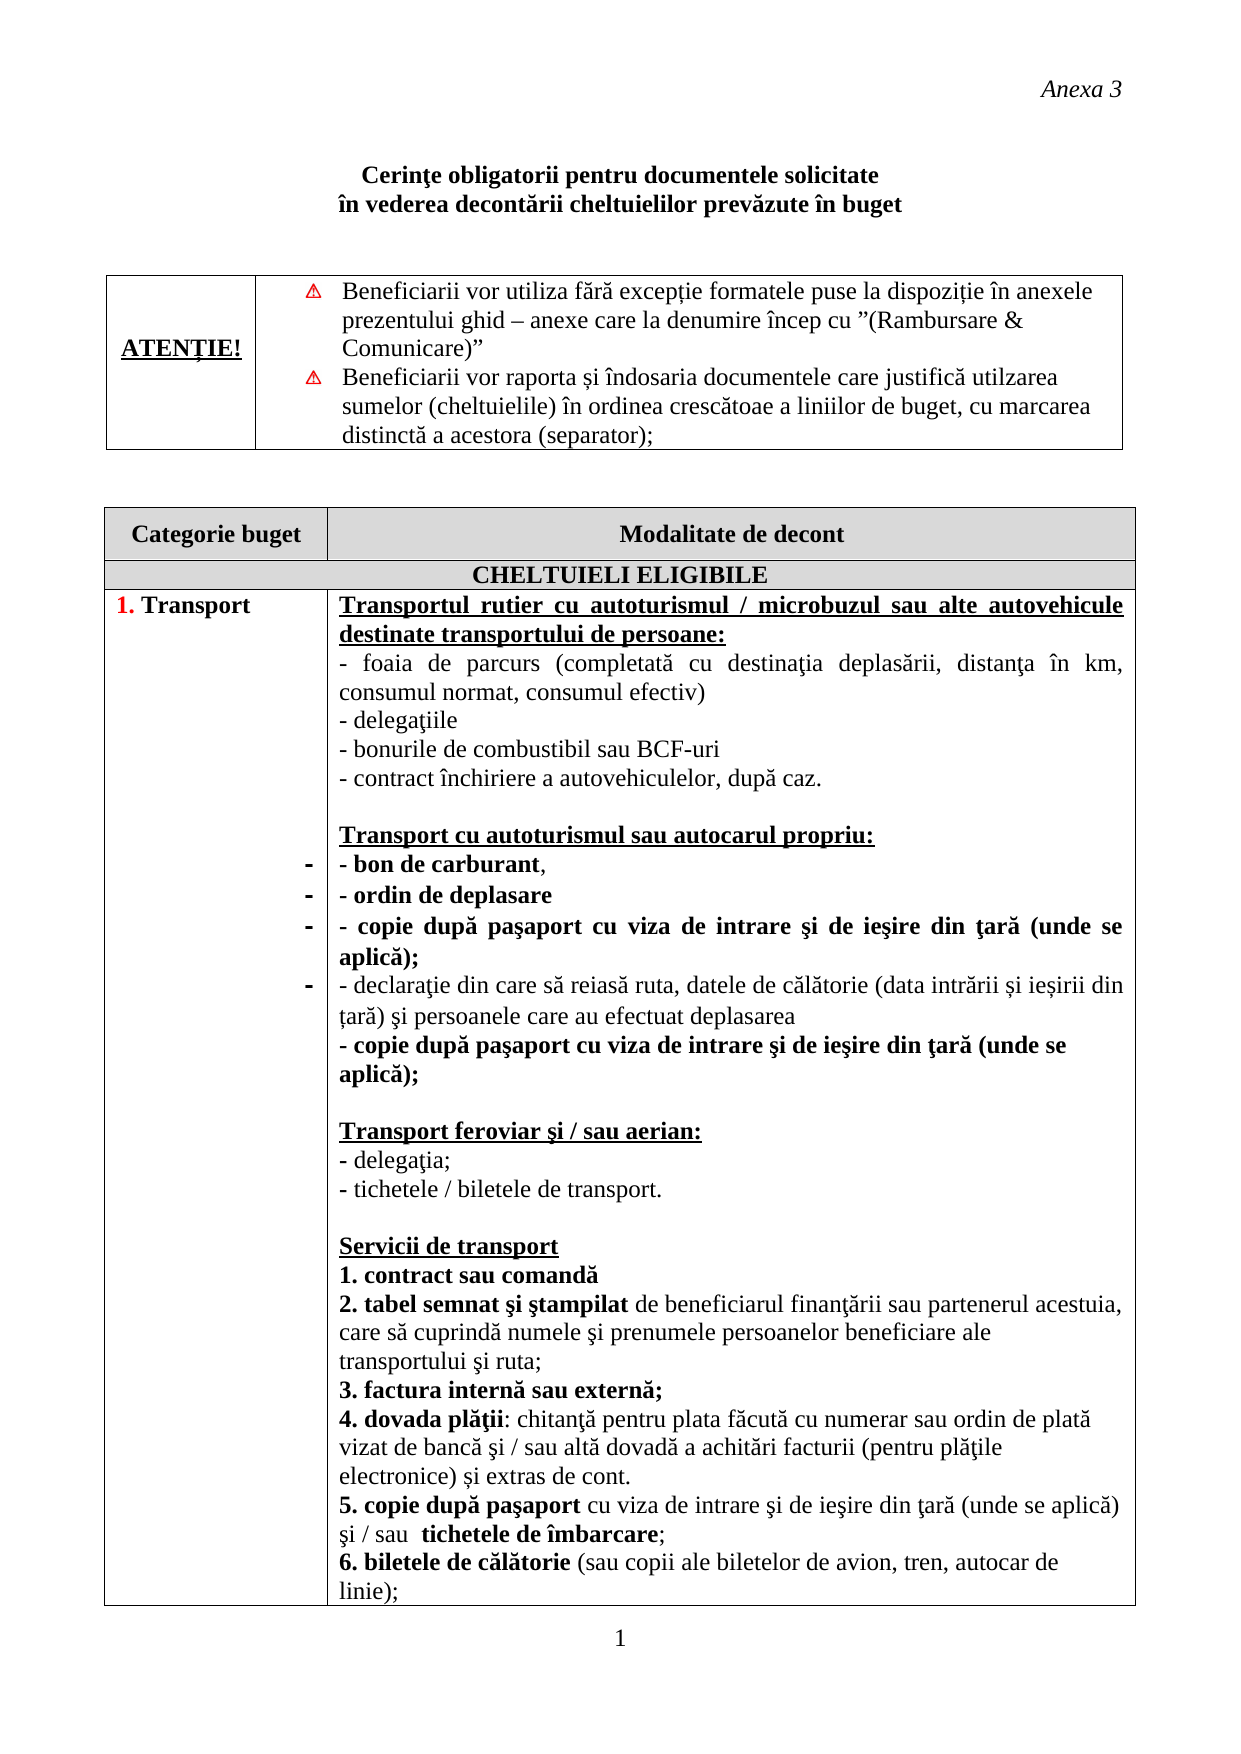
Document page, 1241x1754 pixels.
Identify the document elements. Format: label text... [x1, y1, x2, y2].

picture [305, 282, 322, 300]
table_cell 1. Transport [105, 590, 327, 1605]
text Cerinţe obligatorii pentru documentele solicitate [118, 160, 1122, 189]
picture [305, 369, 322, 386]
table_header Categorie buget [105, 508, 327, 559]
table_cell CHELTUIELI ELIGIBILE [105, 561, 1135, 589]
text în vederea decontării cheltuielilor prevăzute în buget [118, 189, 1122, 217]
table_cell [328, 590, 1135, 1605]
table_header ATENȚIE! [107, 276, 255, 448]
table_header Beneficiarii vor utiliza fără excepție formatele puse la dispoziție în anexele prezentului ghid – anexe care la denumire încep cu ”(Rambursare & Comunicare)” Beneficiarii vor raporta și îndosaria documentele care justifică utilzarea sumelor (cheltuielile) în ordinea crescătoae a liniilor de buget, cu marcarea distinctă a acestora (separator); [256, 276, 1122, 448]
table_header Modalitate de decont [328, 508, 1135, 559]
